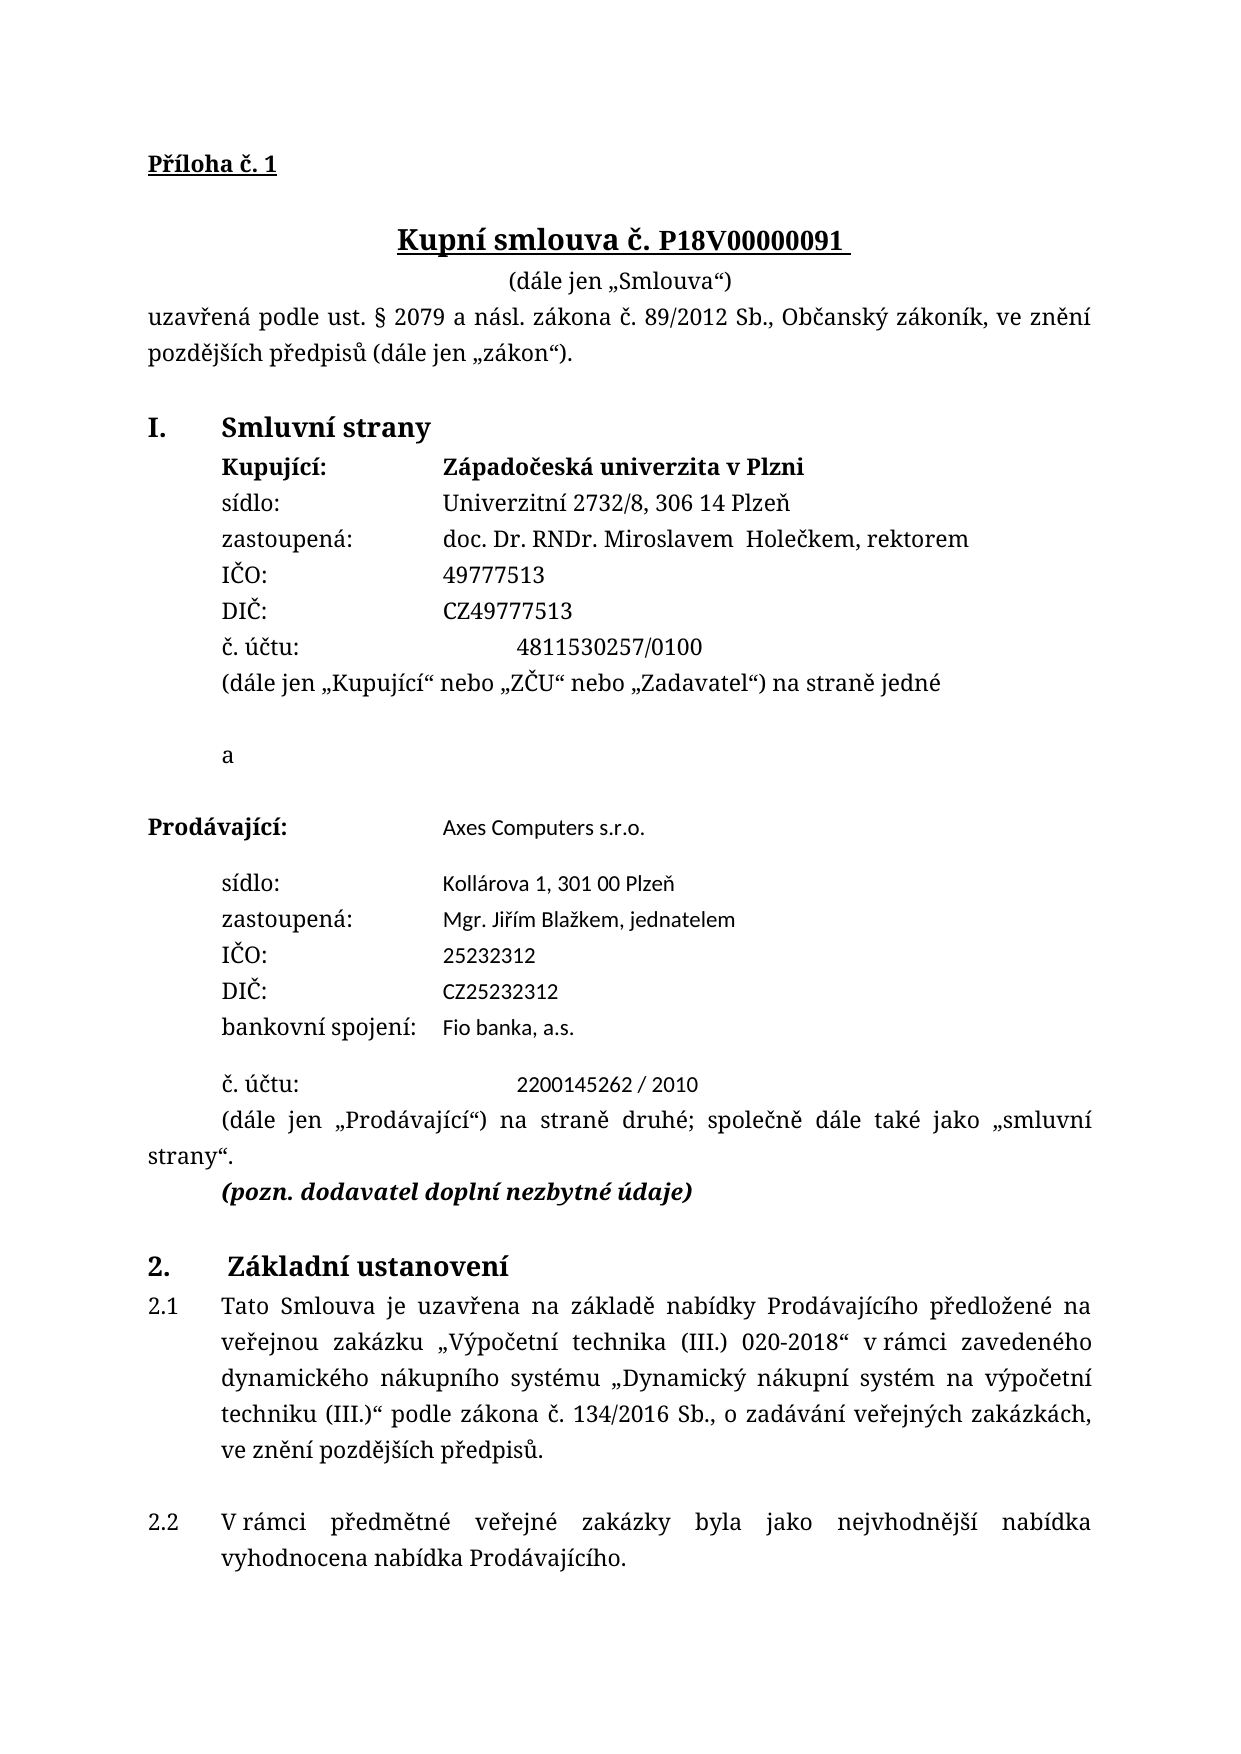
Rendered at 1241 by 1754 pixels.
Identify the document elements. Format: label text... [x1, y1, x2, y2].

text 2.2 V rámci předmětné veřejné zakázky byla jako nejvhodnější nabídka vyhodnocena nabídka Prodávajícího. [148, 1506, 1093, 1573]
text uzavřená podle ust. § 2079 a násl. zákona č. 89/2012 Sb., Občanský zákoník, ve znění pozdějších předpisů (dále jen „zákon“). [148, 301, 1093, 368]
text Kupující: Západočeská univerzita v Plzni [221, 451, 1093, 482]
text č. účtu: 4811530257/0100 [221, 631, 1093, 662]
text bankovní spojení: Fio banka, a.s. [148, 1011, 1093, 1042]
text zastoupená: doc. Dr. RNDr. Miroslavem Holečkem, rektorem [221, 523, 1093, 554]
text č. účtu: 2200145262 / 2010 [221, 1068, 1093, 1099]
text sídlo: Univerzitní 2732/8, 306 14 Plzeň [221, 487, 1093, 518]
text 2.1 Tato Smlouva je uzavřena na základě nabídky Prodávajícího předložené na veřejnou zakázku „Výpočetní technika (III.) 020-2018“ v rámci zavedeného dynamického nákupního systému „Dynamický nákupní systém na výpočetní techniku (III.)“ podle zákona č. 134/2016 Sb., o zadávání veřejných zakázkách, ve znění pozdějších předpisů. [148, 1290, 1093, 1465]
text DIČ: CZ49777513 [221, 595, 1093, 626]
text (pozn. dodavatel doplní nezbytné údaje) [148, 1176, 1093, 1207]
text a [221, 739, 1093, 770]
text Kupní smlouva č. P18V00000091 [148, 219, 1093, 259]
text IČO: 49777513 [221, 559, 1093, 590]
text Prodávající: Axes Computers s.r.o. [148, 811, 1093, 842]
text 2. Základní ustanovení [148, 1248, 1093, 1284]
text (dále jen „Smlouva“) [148, 265, 1093, 296]
text Příloha č. 1 [148, 148, 1093, 179]
text (dále jen „Prodávající“) na straně druhé; společně dále také jako „smluvní strany“. [148, 1104, 1093, 1171]
text DIČ: CZ25232312 [221, 975, 1093, 1006]
text IČO: 25232312 [221, 939, 1093, 971]
text sídlo: Kollárova 1, 301 00 Plzeň [221, 867, 1093, 899]
text I. Smluvní strany [148, 409, 1093, 446]
text (dále jen „Kupující“ nebo „ZČU“ nebo „Zadavatel“) na straně jedné [221, 667, 1093, 698]
text zastoupená: Mgr. Jiřím Blažkem, jednatelem [221, 903, 1093, 934]
